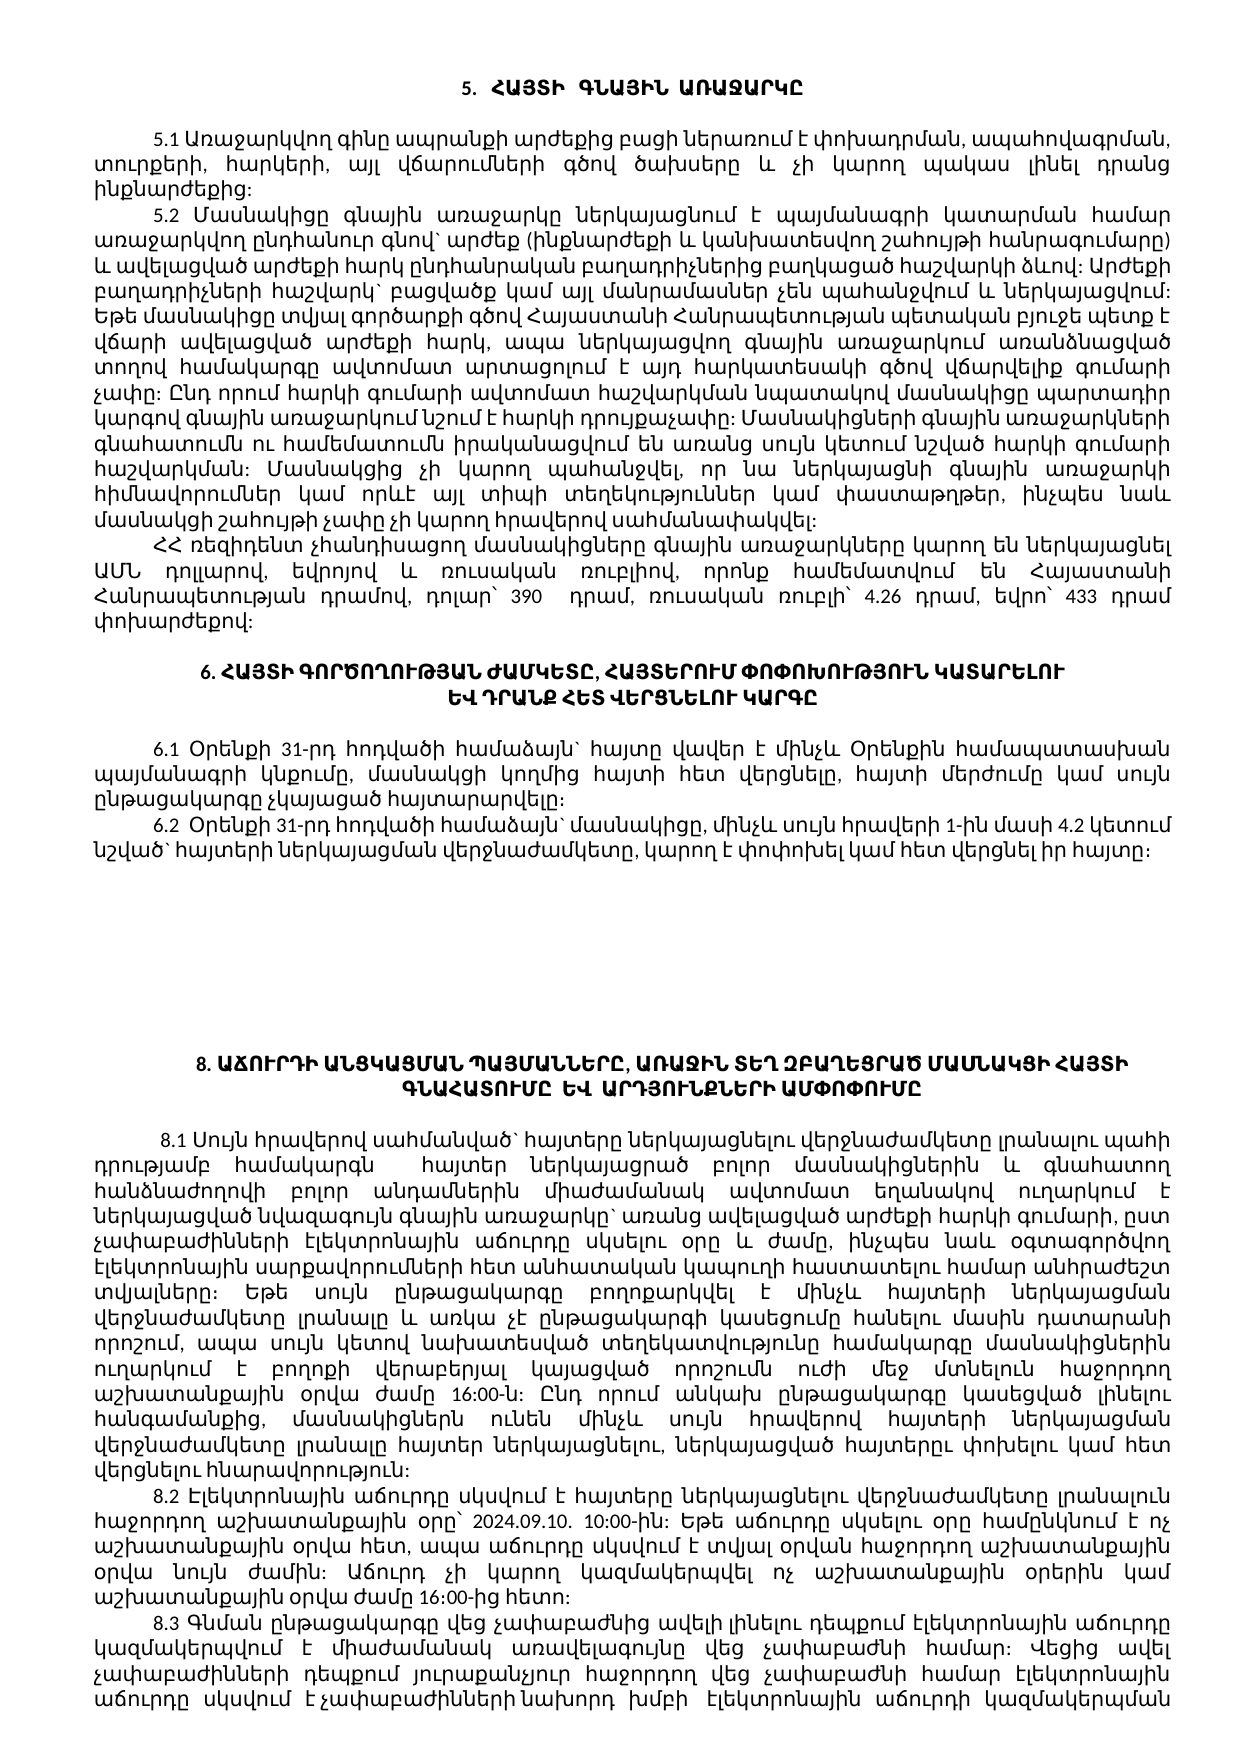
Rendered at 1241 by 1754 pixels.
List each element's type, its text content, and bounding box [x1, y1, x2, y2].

text 6.1 Օրենքի 31-րդ հոդվածի համաձայն` հայտը վավեր է մինչև Օրենքին համապատասխան պայմանագրի կնքումը, մասնակցի կողմից հայտի հետ վերցնելը, հայտի մերժումը կամ սույն ընթացակարգը չկայացած հայտարարվելը։ [94, 736, 1171, 812]
text 5.2 Մասնակիցը գնային առաջարկը ներկայացնում է պայմանագրի կատարման համար առաջարկվող ընդհանուր գնով` արժեք (ինքնարժեքի և կանխատեսվող շահույթի հանրագումարը) և ավելացված արժեքի հարկ ընդհանրական բաղադրիչներից բաղկացած հաշվարկի ձևով: Արժեքի բաղադրիչների հաշվարկ` բացվածք կամ այլ մանրամասներ չեն պահանջվում և ներկայացվում: Եթե մասնակիցը տվյալ գործարքի գծով Հայաստանի Հանրապետության պետական բյուջե պետք է վճարի ավելացված արժեքի հարկ, ապա ներկայացվող գնային առաջարկում առանձնացված տողով համակարգը ավտոմատ արտացոլում է այդ հարկատեսակի գծով վճարվելիք գումարի չափը: Ընդ որում հարկի գումարի ավտոմատ հաշվարկման նպատակով մասնակիցը պարտադիր կարգով գնային առաջարկում նշում է հարկի դրույքաչափը: Մասնակիցների գնային առաջարկների գնահատումն ու համեմատումն իրականացվում են առանց սույն կետում նշված հարկի գումարի հաշվարկման: Մասնակցից չի կարող պահանջվել, որ նա ներկայացնի գնային առաջարկի հիմնավորումներ կամ որևէ այլ տիպի տեղեկություններ կամ փաստաթղթեր, ինչպես նաև մասնակցի շահույթի չափը չի կարող հրավերով սահմանափակվել: [94, 202, 1171, 532]
text 5. ՀԱՅՏԻ ԳՆԱՅԻՆ ԱՌԱՋԱՐԿԸ [94, 75, 1171, 100]
text ՀՀ ռեզիդենտ չհանդիսացող մասնակիցները գնային առաջարկները կարող են ներկայացնել ԱՄՆ դոլլարով, եվրոյով և ռուսական ռուբլիով, որոնք համեմատվում են Հայաստանի Հանրապետության դրամով, դոլար՝ 390 դրամ, ռուսական ռուբլի՝ 4.26 դրամ, եվրո՝ 433 դրամ փոխարժեքով: [94, 532, 1171, 634]
text 6. ՀԱՅՏԻ ԳՈՐԾՈՂՈՒԹՅԱՆ ԺԱՄԿԵՏԸ, ՀԱՅՏԵՐՈՒՄ ՓՈՓՈԽՈՒԹՅՈՒՆ ԿԱՏԱՐԵԼՈՒ [94, 659, 1171, 685]
text 8.1 Սույն հրավերով սահմանված` հայտերը ներկայացնելու վերջնաժամկետը լրանալու պահի դրությամբ համակարգն հայտեր ներկայացրած բոլոր մասնակիցներին և գնահատող հանձնաժողովի բոլոր անդամներին միաժամանակ ավտոմատ եղանակով ուղարկում է ներկայացված նվազագույն գնային առաջարկը` առանց ավելացված արժեքի հարկի գումարի, ըստ չափաբաժինների էլեկտրոնային աճուրդը սկսելու օրը և ժամը, ինչպես նաև օգտագործվող էլեկտրոնային սարքավորումների հետ անհատական կապուղի հաստատելու համար անհրաժեշտ տվյալները։ Եթե սույն ընթացակարգը բողոքարկվել է մինչև հայտերի ներկայացման վերջնաժամկետը լրանալը և առկա չէ ընթացակարգի կասեցումը հանելու մասին դատարանի որոշում, ապա սույն կետով նախատեսված տեղեկատվությունը համակարգը մասնակիցներին ուղարկում է բողոքի վերաբերյալ կայացված որոշումն ուժի մեջ մտնելուն հաջորդող աշխատանքային օրվա ժամը 16:00-ն: Ընդ որում անկախ ընթացակարգը կասեցված լինելու հանգամանքից, մասնակիցներն ունեն մինչև սույն հրավերով հայտերի ներկայացման վերջնաժամկետը լրանալը հայտեր ներկայացնելու, ներկայացված հայտերըւ փոխելու կամ հետ վերցնելու հնարավորություն: [94, 1127, 1171, 1483]
text 6.2 Օրենքի 31-րդ հոդվածի համաձայն` մասնակիցը, մինչև սույն հրավերի 1-ին մասի 4.2 կետում նշված` հայտերի ներկայացման վերջնաժամկետը, կարող է փոփոխել կամ հետ վերցնել իր հայտը։ [94, 812, 1171, 863]
text 8. ԱՃՈՒՐԴԻ ԱՆՑԿԱՑՄԱՆ ՊԱՅՄԱՆՆԵՐԸ, ԱՌԱՋԻՆ ՏԵՂ ԶԲԱՂԵՑՐԱԾ ՄԱՍՆԱԿՑԻ ՀԱՅՏԻ [94, 1051, 1171, 1076]
text ԵՎ ԴՐԱՆՔ ՀԵՏ ՎԵՐՑՆԵԼՈՒ ԿԱՐԳԸ [94, 685, 1171, 710]
text 8.2 Էլեկտրոնային աճուրդը սկսվում է հայտերը ներկայացնելու վերջնաժամկետը լրանալուն հաջորդող աշխատանքային օրը՝ 2024.09.10. 10:00 -ին: Եթե աճուրդը սկսելու օրը համընկնում է ոչ աշխատանքային օրվա հետ, ապա աճուրդը սկսվում է տվյալ օրվան հաջորդող աշխատանքային օրվա նույն ժամին: Աճուրդ չի կարող կազմակերպվել ոչ աշխատանքային օրերին կամ աշխատանքային օրվա ժամը 16։00-ից հետո: [94, 1483, 1171, 1610]
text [94, 1610, 1171, 1712]
text ԳՆԱՀԱՏՈՒՄԸ ԵՎ ԱՐԴՅՈՒՆՔՆԵՐԻ ԱՄՓՈՓՈՒՄԸ [94, 1076, 1171, 1102]
text 5.1 Առաջարկվող գինը ապրանքի արժեքից բացի ներառում է փոխադրման, ապահովագրման, տուրքերի, հարկերի, այլ վճարումների գծով ծախսերը և չի կարող պակաս լինել դրանց ինքնարժեքից: [94, 126, 1171, 202]
